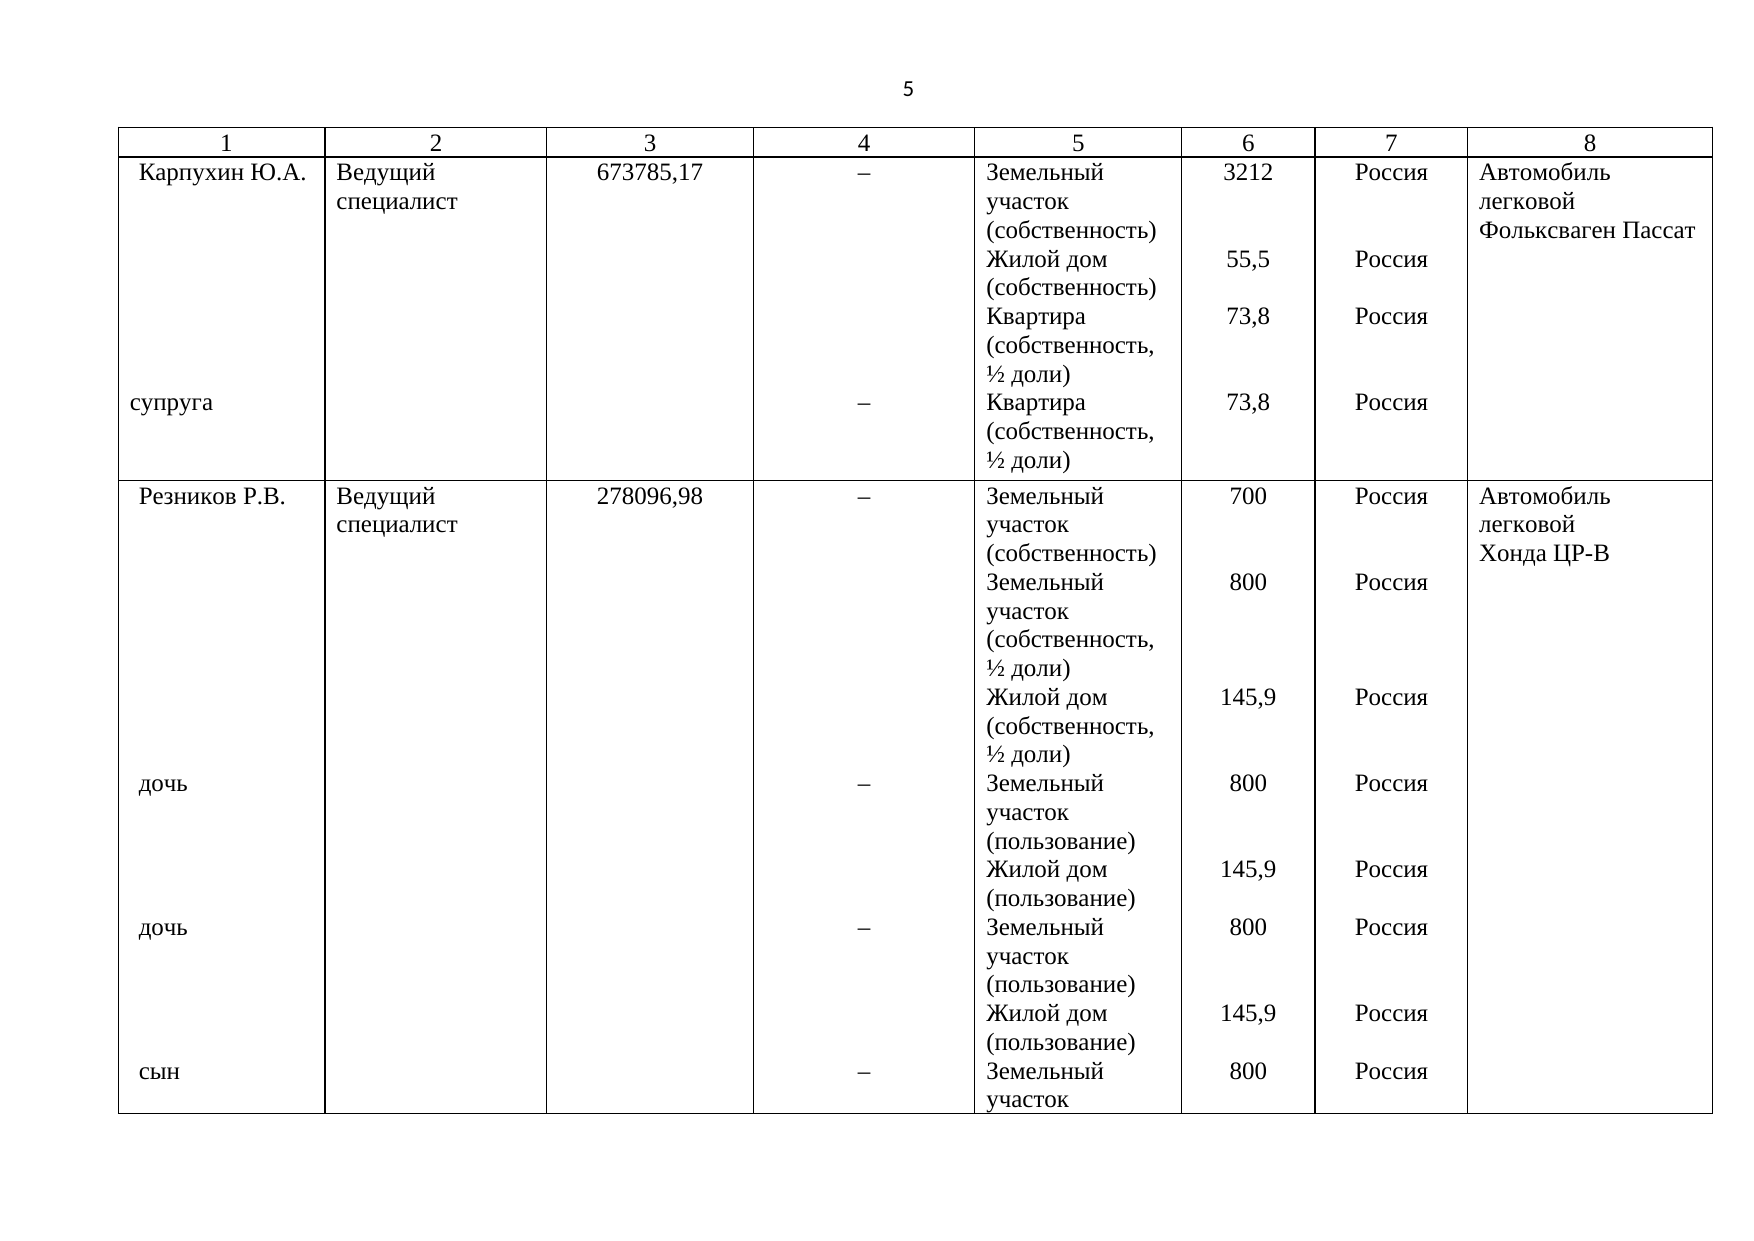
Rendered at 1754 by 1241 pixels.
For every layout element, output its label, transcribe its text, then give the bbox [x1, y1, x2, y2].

table_header 7 [1316, 128, 1467, 156]
table_header 3 [547, 128, 753, 156]
table_cell Автомобиль легковой Хонда ЦР-В [1468, 481, 1712, 1113]
table_header 8 [1468, 128, 1712, 156]
table_cell Россия Россия Россия Россия [1316, 158, 1467, 480]
table_header 5 [975, 128, 1181, 156]
table_cell Ведущий специалист [326, 158, 546, 480]
table_cell Земельный участок (собственность) Жилой дом (собственность) Квартира (собственность, ½ доли) Квартира (собственность, ½ доли) [975, 158, 1181, 480]
table_header 2 [326, 128, 546, 156]
table_cell 278096,98 [547, 481, 753, 1113]
table_cell Резников Р.В. дочь дочь сын [119, 481, 324, 1113]
table_cell Автомобиль легковой Фольксваген Пассат [1468, 158, 1712, 480]
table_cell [975, 481, 1181, 1113]
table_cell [1316, 481, 1467, 1113]
table_cell – – – – [754, 481, 974, 1113]
table_cell Ведущий специалист [326, 481, 546, 1113]
table_header 6 [1182, 128, 1314, 156]
table_header 4 [754, 128, 974, 156]
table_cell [1182, 481, 1314, 1113]
table_cell – – [754, 158, 974, 480]
table_cell Карпухин Ю.А. супруга [119, 158, 324, 480]
table_header 1 [119, 128, 324, 156]
table_cell 673785,17 [547, 158, 753, 480]
table_cell 3212 55,5 73,8 73,8 [1182, 158, 1314, 480]
